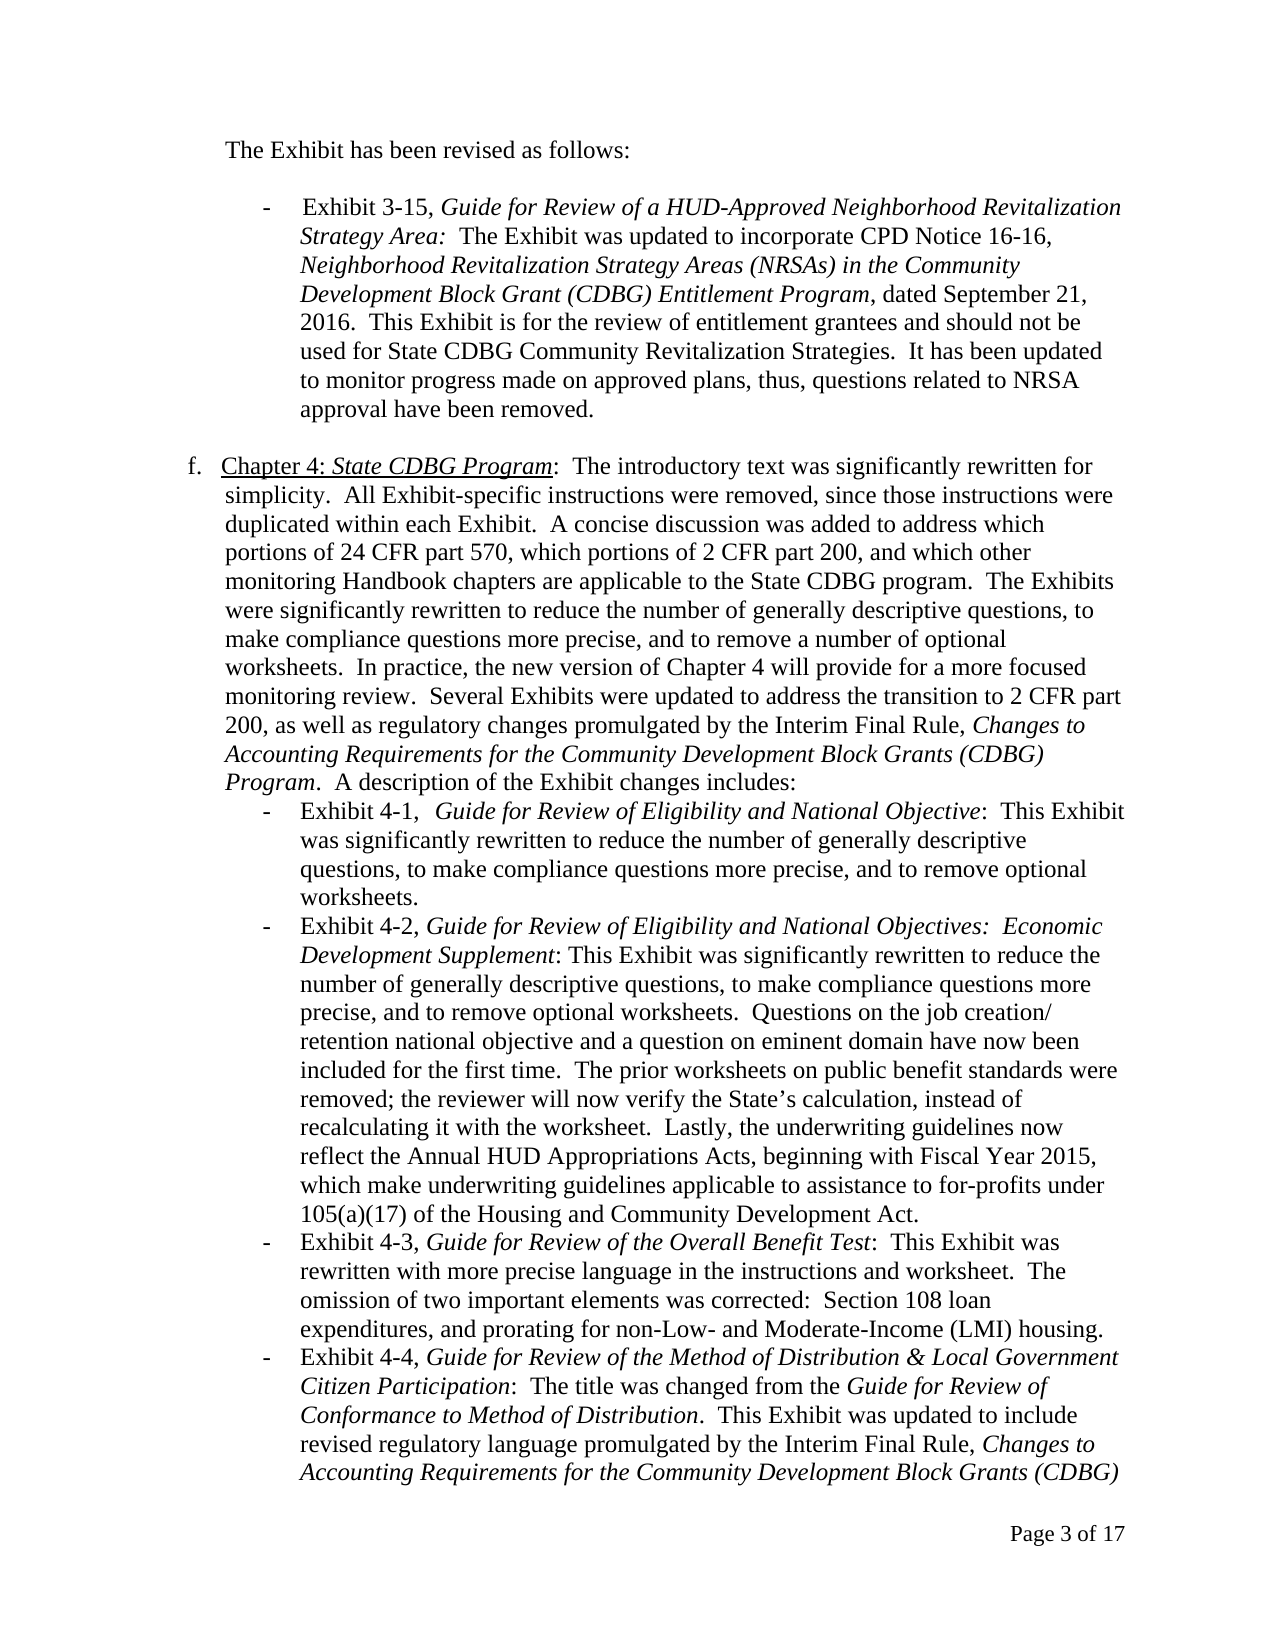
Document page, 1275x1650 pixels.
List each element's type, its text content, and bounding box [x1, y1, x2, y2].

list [262, 1342, 1125, 1486]
text f. Chapter 4: State CDBG Program: The introductory text was significantly rewritten for simplicity. All Exhibit-specific instructions were removed, since those instructions were duplicated within each Exhibit. A concise discussion was added to address which portions of 24 CFR part 570, which portions of 2 CFR part 200, and which other monitoring Handbook chapters are applicable to the State CDBG program. The Exhibits were significantly rewritten to reduce the number of generally descriptive questions, to make compliance questions more precise, and to remove a number of optional worksheets. In practice, the new version of Chapter 4 will provide for a more focused monitoring review. Several Exhibits were updated to address the transition to 2 CFR part 200, as well as regulatory changes promulgated by the Interim Final Rule, Changes to Accounting Requirements for the Community Development Block Grants (CDBG) Program. A description of the Exhibit changes includes: [187, 451, 1125, 796]
list Exhibit 4-1, Guide for Review of Eligibility and National Objective: This Exhibit was significantly rewritten to reduce the number of generally descriptive questions, to make compliance questions more precise, and to remove optional worksheets. [262, 796, 1125, 911]
text - Exhibit 3-15, Guide for Review of a HUD-Approved Neighborhood Revitalization Strategy Area: The Exhibit was updated to incorporate CPD Notice 16-16, Neighborhood Revitalization Strategy Areas (NRSAs) in the Community Development Block Grant (CDBG) Entitlement Program, dated September 21, 2016. This Exhibit is for the review of entitlement grantees and should not be used for State CDBG Community Revitalization Strategies. It has been updated to monitor progress made on approved plans, thus, questions related to NRSA approval have been removed. [262, 192, 1125, 422]
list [187, 135, 1125, 164]
list Exhibit 4-2, Guide for Review of Eligibility and National Objectives: Economic Development Supplement: This Exhibit was significantly rewritten to reduce the number of generally descriptive questions, to make compliance questions more precise, and to remove optional worksheets. Questions on the job creation/ retention national objective and a question on eminent domain have now been included for the first time. The prior worksheets on public benefit standards were removed; the reviewer will now verify the State’s calculation, instead of recalculating it with the worksheet. Lastly, the underwriting guidelines now reflect the Annual HUD Appropriations Acts, beginning with Fiscal Year 2015, which make underwriting guidelines applicable to assistance to for-profits under 105(a)(17) of the Housing and Community Development Act. [262, 911, 1125, 1227]
list Exhibit 4-3, Guide for Review of the Overall Benefit Test: This Exhibit was rewritten with more precise language in the instructions and worksheet. The omission of two important elements was corrected: Section 108 loan expenditures, and prorating for non-Low- and Moderate-Income (LMI) housing. [262, 1227, 1125, 1342]
